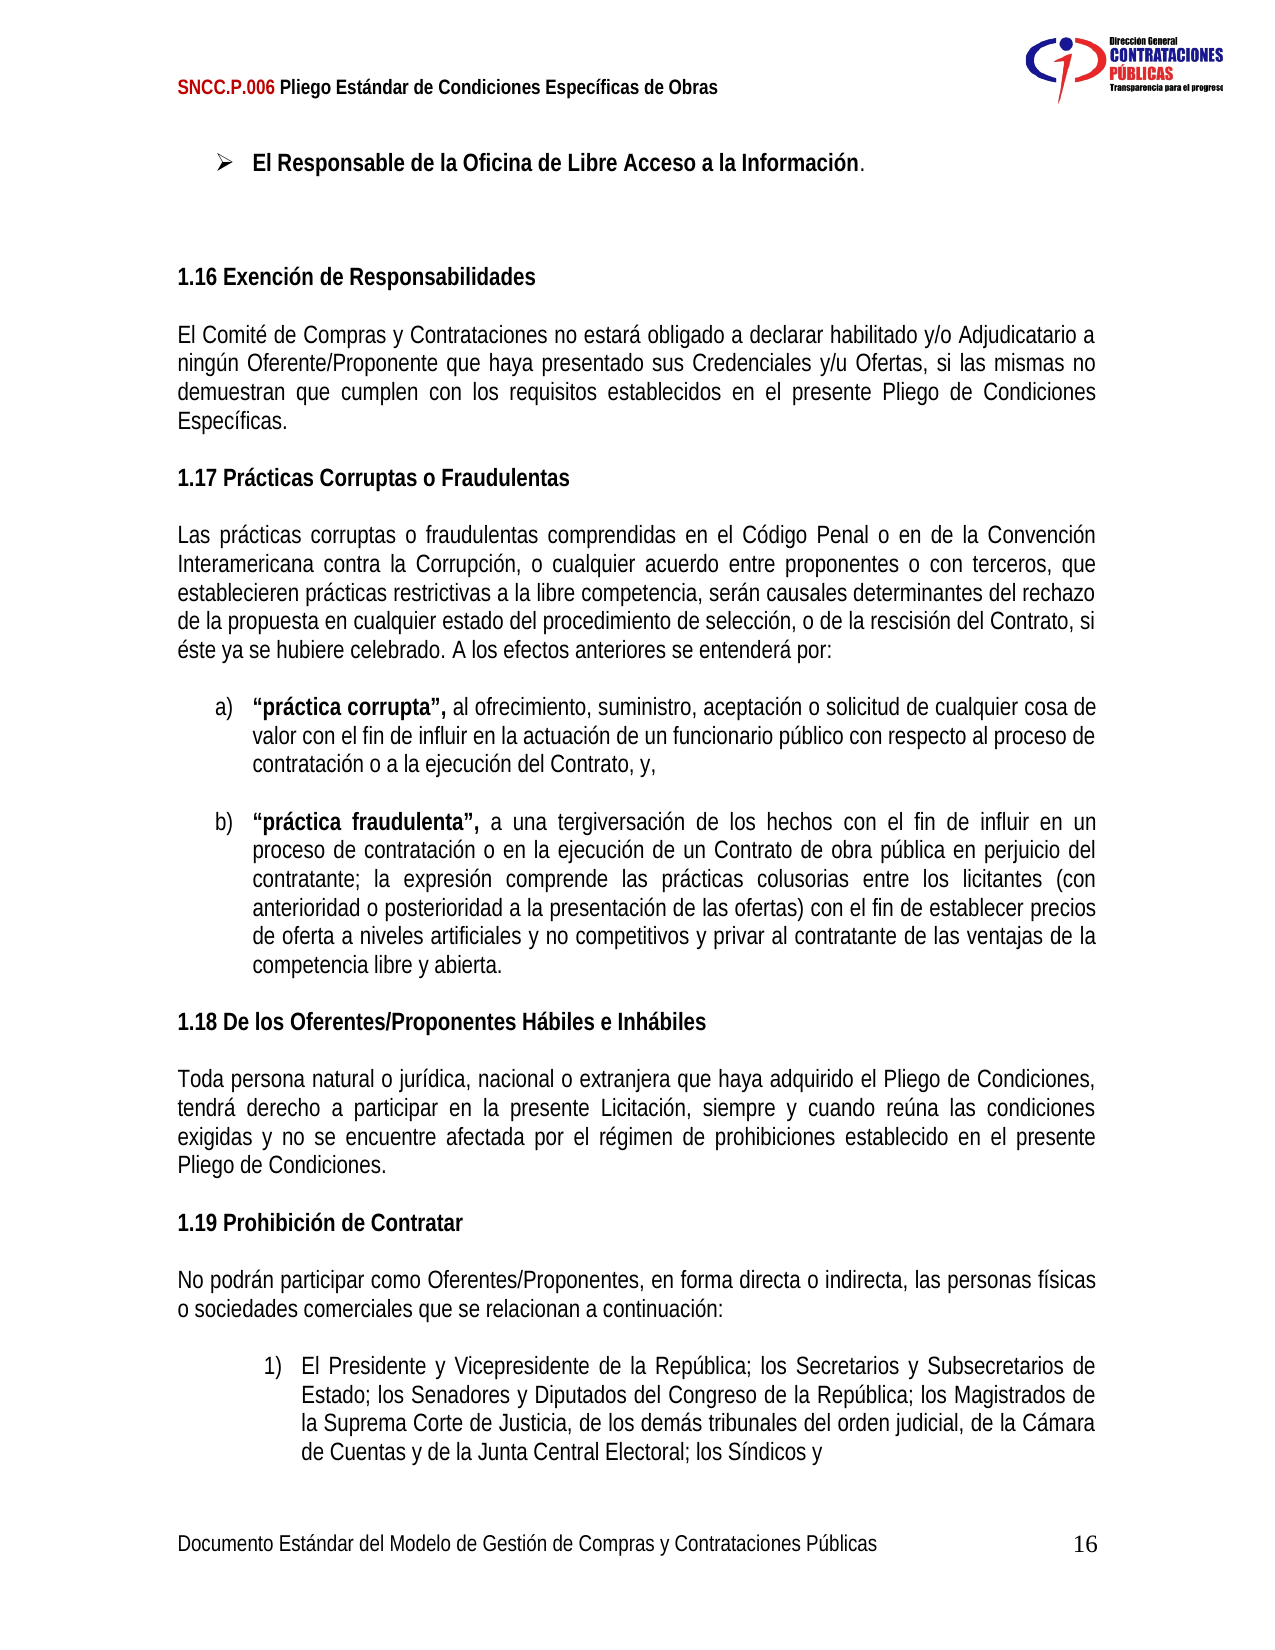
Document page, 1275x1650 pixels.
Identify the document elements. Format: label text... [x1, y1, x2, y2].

text No podrán participar como Oferentes/Proponentes, en forma directa o indirecta, las personas físicas o sociedades comerciales que se relacionan a continuación: [177, 1265, 1098, 1322]
subtitle 1.17 Prácticas Corruptas o Fraudulentas [177, 463, 1098, 492]
list “práctica fraudulenta”, a una tergiversación de los hechos con el fin de influir en un proceso de contratación o en la ejecución de un Contrato de obra pública en perjuicio del contratante; la expresión comprende las prácticas colusorias entre los licitantes (con anterioridad o posterioridad a la presentación de las ofertas) con el fin de establecer precios de oferta a niveles artificiales y no competitivos y privar al contratante de las ventajas de la competencia libre y abierta. [215, 807, 1098, 978]
text Las prácticas corruptas o fraudulentas comprendidas en el Código Penal o en de la Convención Interamericana contra la Corrupción, o cualquier acuerdo entre proponentes o con terceros, que establecieren prácticas restrictivas a la libre competencia, serán causales determinantes del rechazo de la propuesta en cualquier estado del procedimiento de selección, o de la rescisión del Contrato, si éste ya se hubiere celebrado. A los efectos anteriores se entenderá por: [177, 520, 1098, 663]
list “práctica corrupta”, al ofrecimiento, suministro, aceptación o solicitud de cualquier cosa de valor con el fin de influir en la actuación de un funcionario público con respecto al proceso de contratación o a la ejecución del Contrato, y, [215, 692, 1098, 778]
list El Responsable de la Oficina de Libre Acceso a la Información. [215, 148, 1098, 176]
picture [1025, 37, 1223, 104]
subtitle 1.18 De los Oferentes/Proponentes Hábiles e Inhábiles [177, 1007, 1098, 1036]
list El Presidente y Vicepresidente de la República; los Secretarios y Subsecretarios de Estado; los Senadores y Diputados del Congreso de la República; los Magistrados de la Suprema Corte de Justicia, de los demás tribunales del orden judicial, de la Cámara de Cuentas y de la Junta Central Electoral; los Síndicos y [264, 1351, 1098, 1466]
text El Comité de Compras y Contrataciones no estará obligado a declarar habilitado y/o Adjudicatario a ningún Oferente/Proponente que haya presentado sus Credenciales y/u Ofertas, si las mismas no demuestran que cumplen con los requisitos establecidos en el presente Pliego de Condiciones Específicas. [177, 320, 1098, 434]
subtitle 1.19 Prohibición de Contratar [177, 1208, 1098, 1236]
subtitle 1.16 Exención de Responsabilidades [177, 262, 1098, 291]
text Toda persona natural o jurídica, nacional o extranjera que haya adquirido el Pliego de Condiciones, tendrá derecho a participar en la presente Licitación, siempre y cuando reúna las condiciones exigidas y no se encuentre afectada por el régimen de prohibiciones establecido en el presente Pliego de Condiciones. [177, 1064, 1098, 1179]
